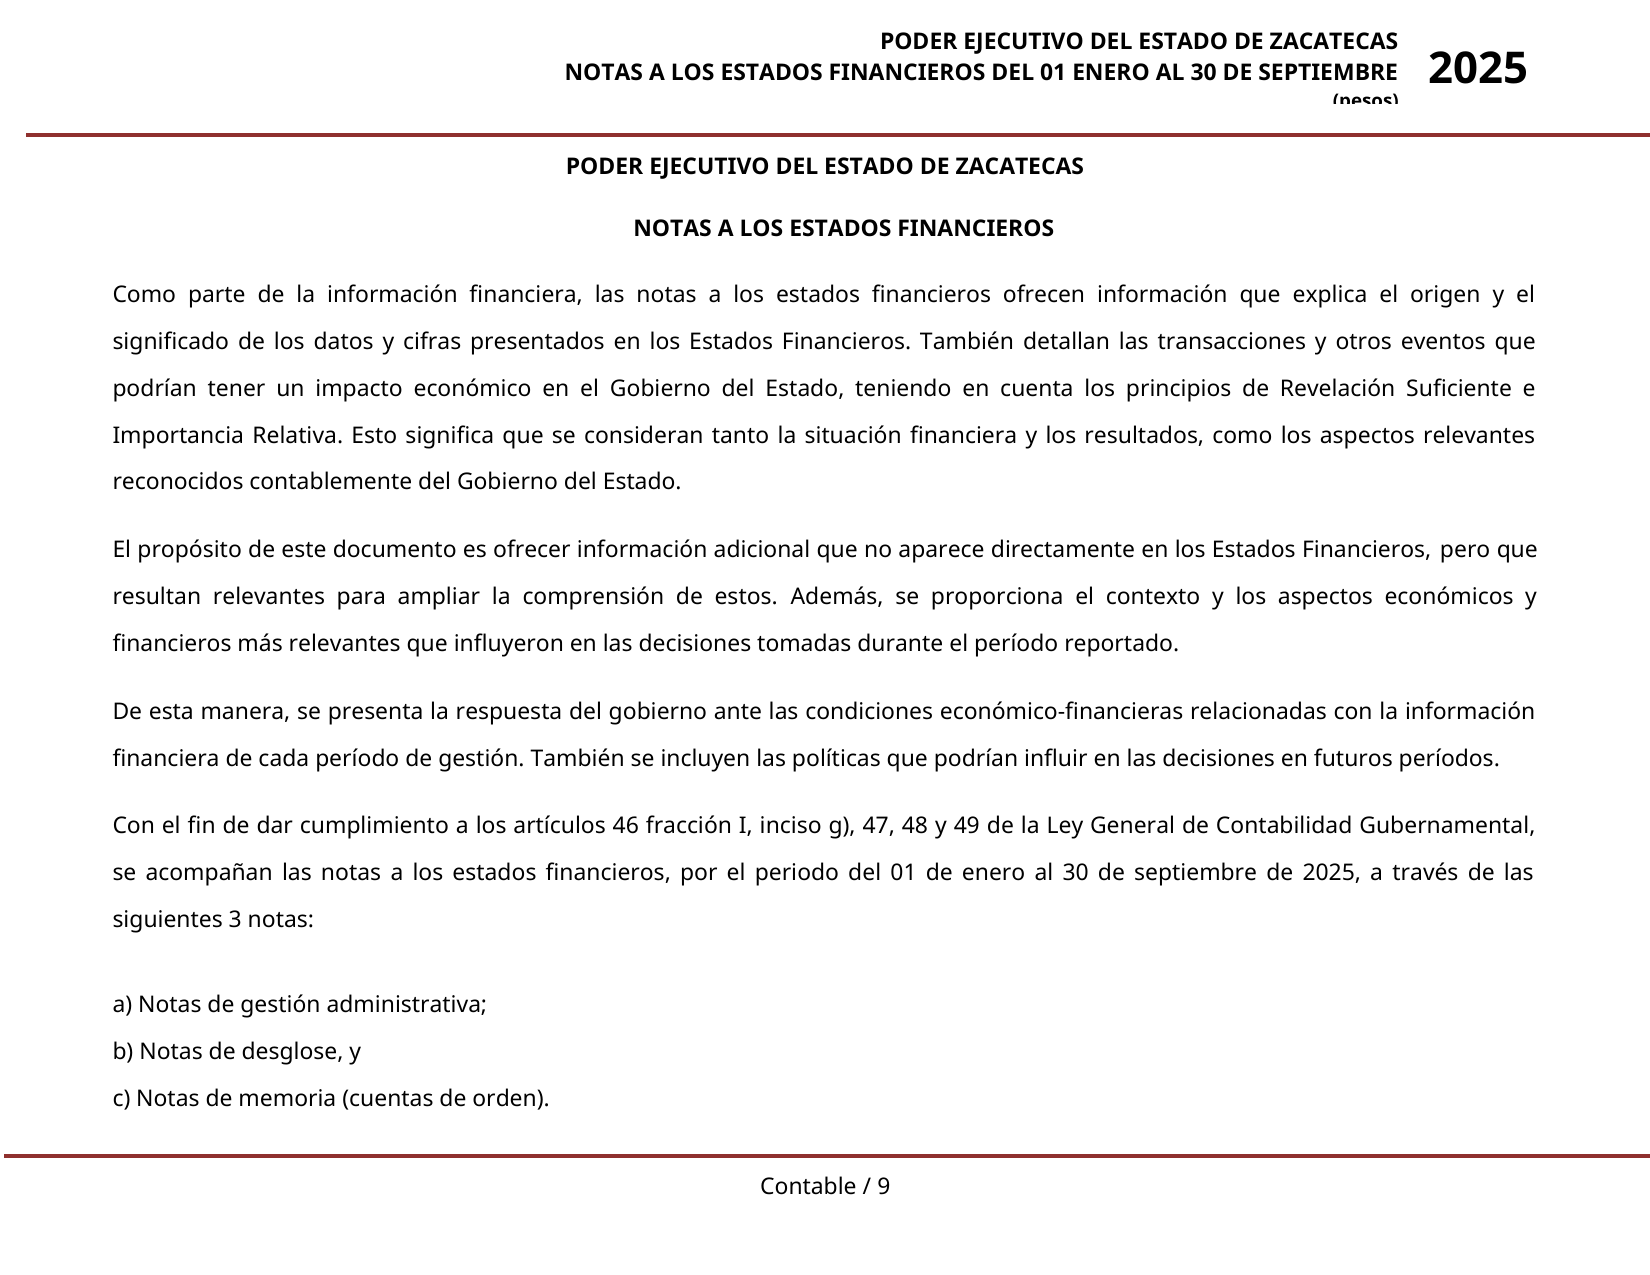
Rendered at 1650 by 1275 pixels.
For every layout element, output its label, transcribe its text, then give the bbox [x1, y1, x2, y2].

text El propósito de este documento es ofrecer información adicional que no aparece directamente en los Estados Financieros, pero que resultan relevantes para ampliar la comprensión de estos. Además, se proporciona el contexto y los aspectos económicos y financieros más relevantes que influyeron en las decisiones tomadas durante el período reportado. [112, 533, 1538, 658]
text a) Notas de gestión administrativa; [112, 988, 1538, 1019]
text b) Notas de desglose, y [112, 1035, 1538, 1066]
text NOTAS A LOS ESTADOS FINANCIEROS [150, 219, 1538, 240]
text c) Notas de memoria (cuentas de orden). [112, 1082, 1538, 1113]
text PODER EJECUTIVO DEL ESTADO DE ZACATECAS [112, 150, 1538, 181]
text Como parte de la información financiera, las notas a los estados financieros ofrecen información que explica el origen y el significado de los datos y cifras presentados en los Estados Financieros. También detallan las transacciones y otros eventos que podrían tener un impacto económico en el Gobierno del Estado, teniendo en cuenta los principios de Revelación Suficiente e Importancia Relativa. Esto significa que se consideran tanto la situación financiera y los resultados, como los aspectos relevantes reconocidos contablemente del Gobierno del Estado. [112, 278, 1538, 497]
text De esta manera, se presenta la respuesta del gobierno ante las condiciones económico-financieras relacionadas con la información financiera de cada período de gestión. También se incluyen las políticas que podrían influir en las decisiones en futuros períodos. [112, 695, 1538, 773]
text Con el fin de dar cumplimiento a los artículos 46 fracción I, inciso g), 47, 48 y 49 de la Ley General de Contabilidad Gubernamental, se acompañan las notas a los estados financieros, por el periodo del 01 de enero al 30 de septiembre de 2025, a través de las siguientes 3 notas: [112, 809, 1538, 934]
